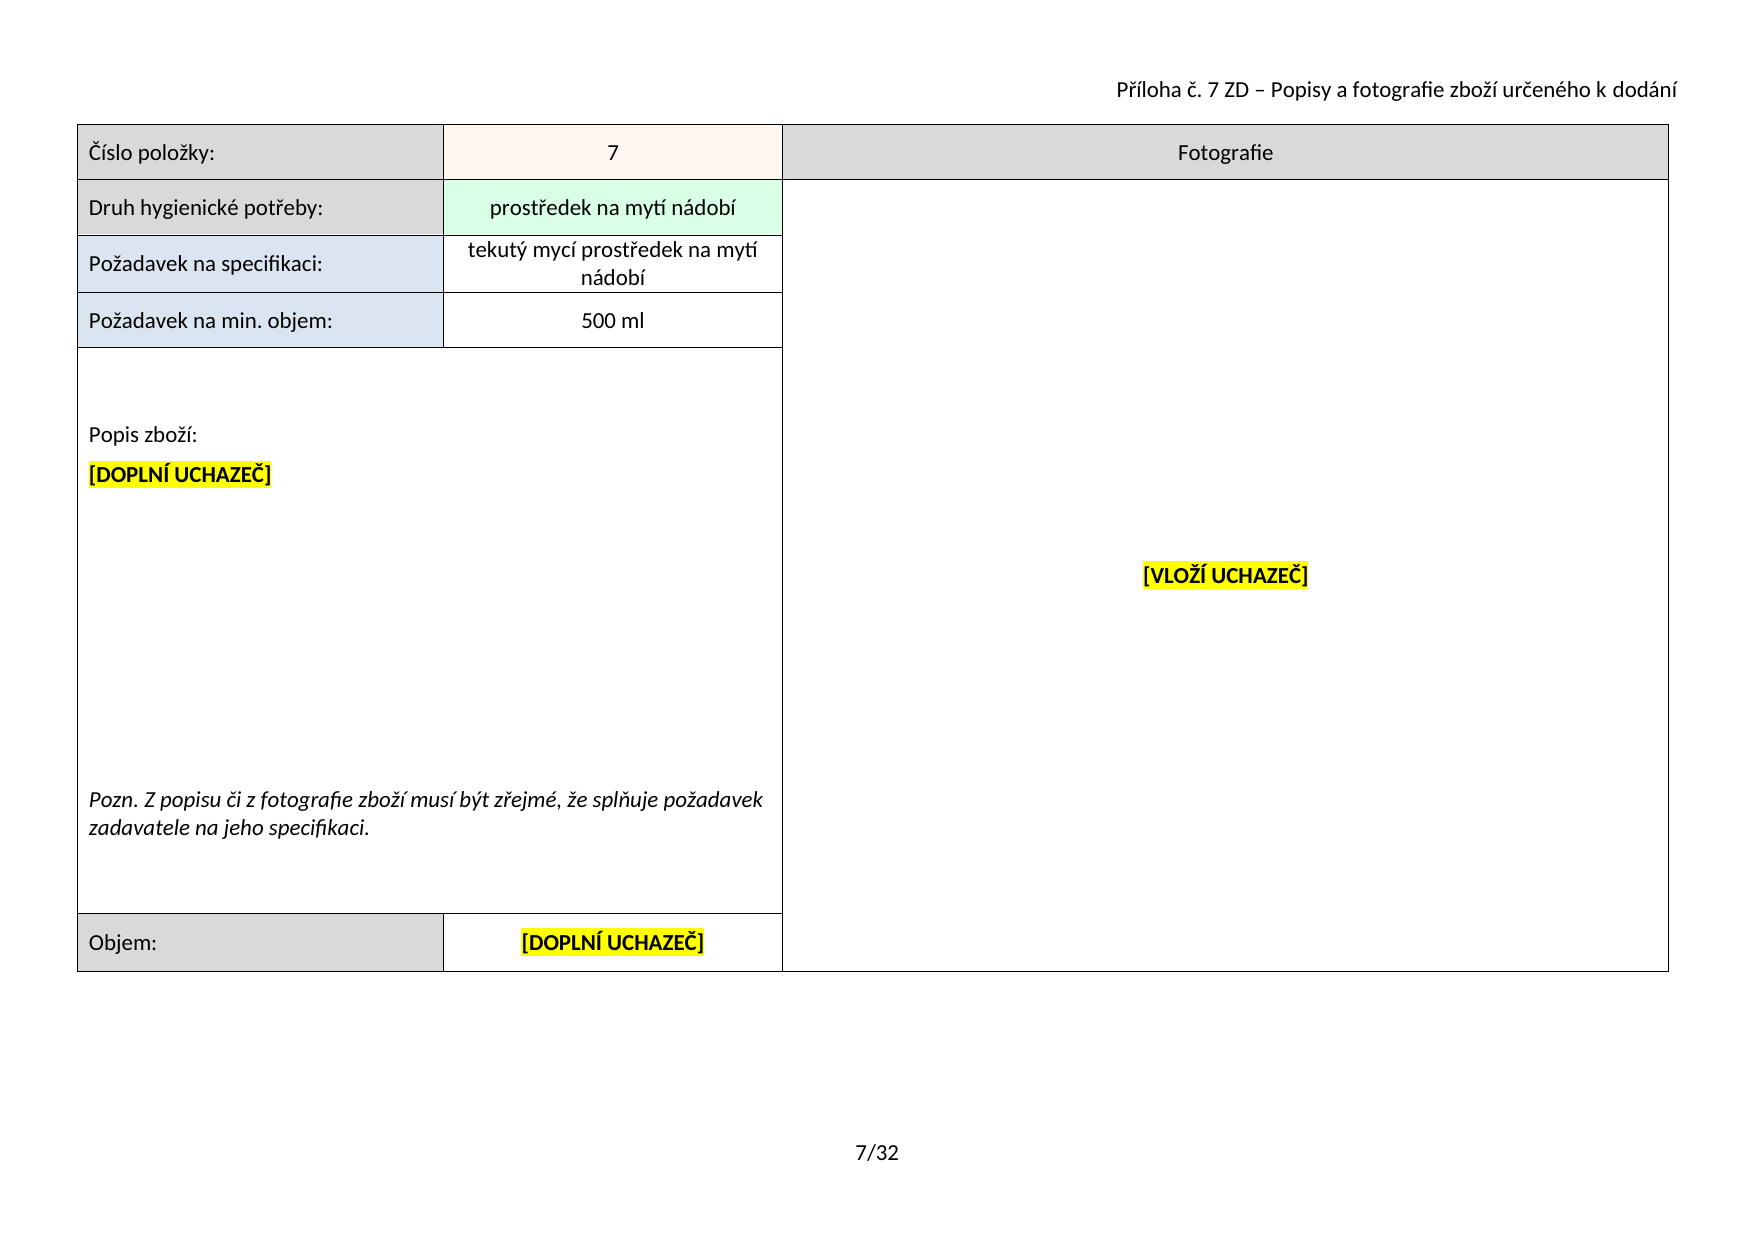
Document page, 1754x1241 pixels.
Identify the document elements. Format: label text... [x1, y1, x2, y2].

table_header Číslo položky: [78, 125, 443, 179]
table_cell [DOPLNÍ UCHAZEČ] [444, 914, 782, 971]
table_cell 500 ml [444, 293, 782, 347]
table_cell Popis zboží: [DOPLNÍ UCHAZEČ] Pozn. Z popisu či z fotografie zboží musí být zřejmé, že splňuje požadavek zadavatele na jeho specifikaci. [78, 348, 782, 913]
table_cell Objem: [78, 914, 443, 971]
table_cell tekutý mycí prostředek na mytí nádobí [444, 236, 782, 292]
table_cell Požadavek na specifikaci: [78, 236, 443, 292]
table_header 7 [444, 125, 782, 179]
table_cell Požadavek na min. objem: [78, 293, 443, 347]
table_cell prostředek na mytí nádobí [444, 180, 782, 234]
table_cell [VLOŽÍ UCHAZEČ] [783, 180, 1668, 971]
table_header Fotografie [783, 125, 1668, 179]
table_cell Druh hygienické potřeby: [78, 180, 443, 234]
